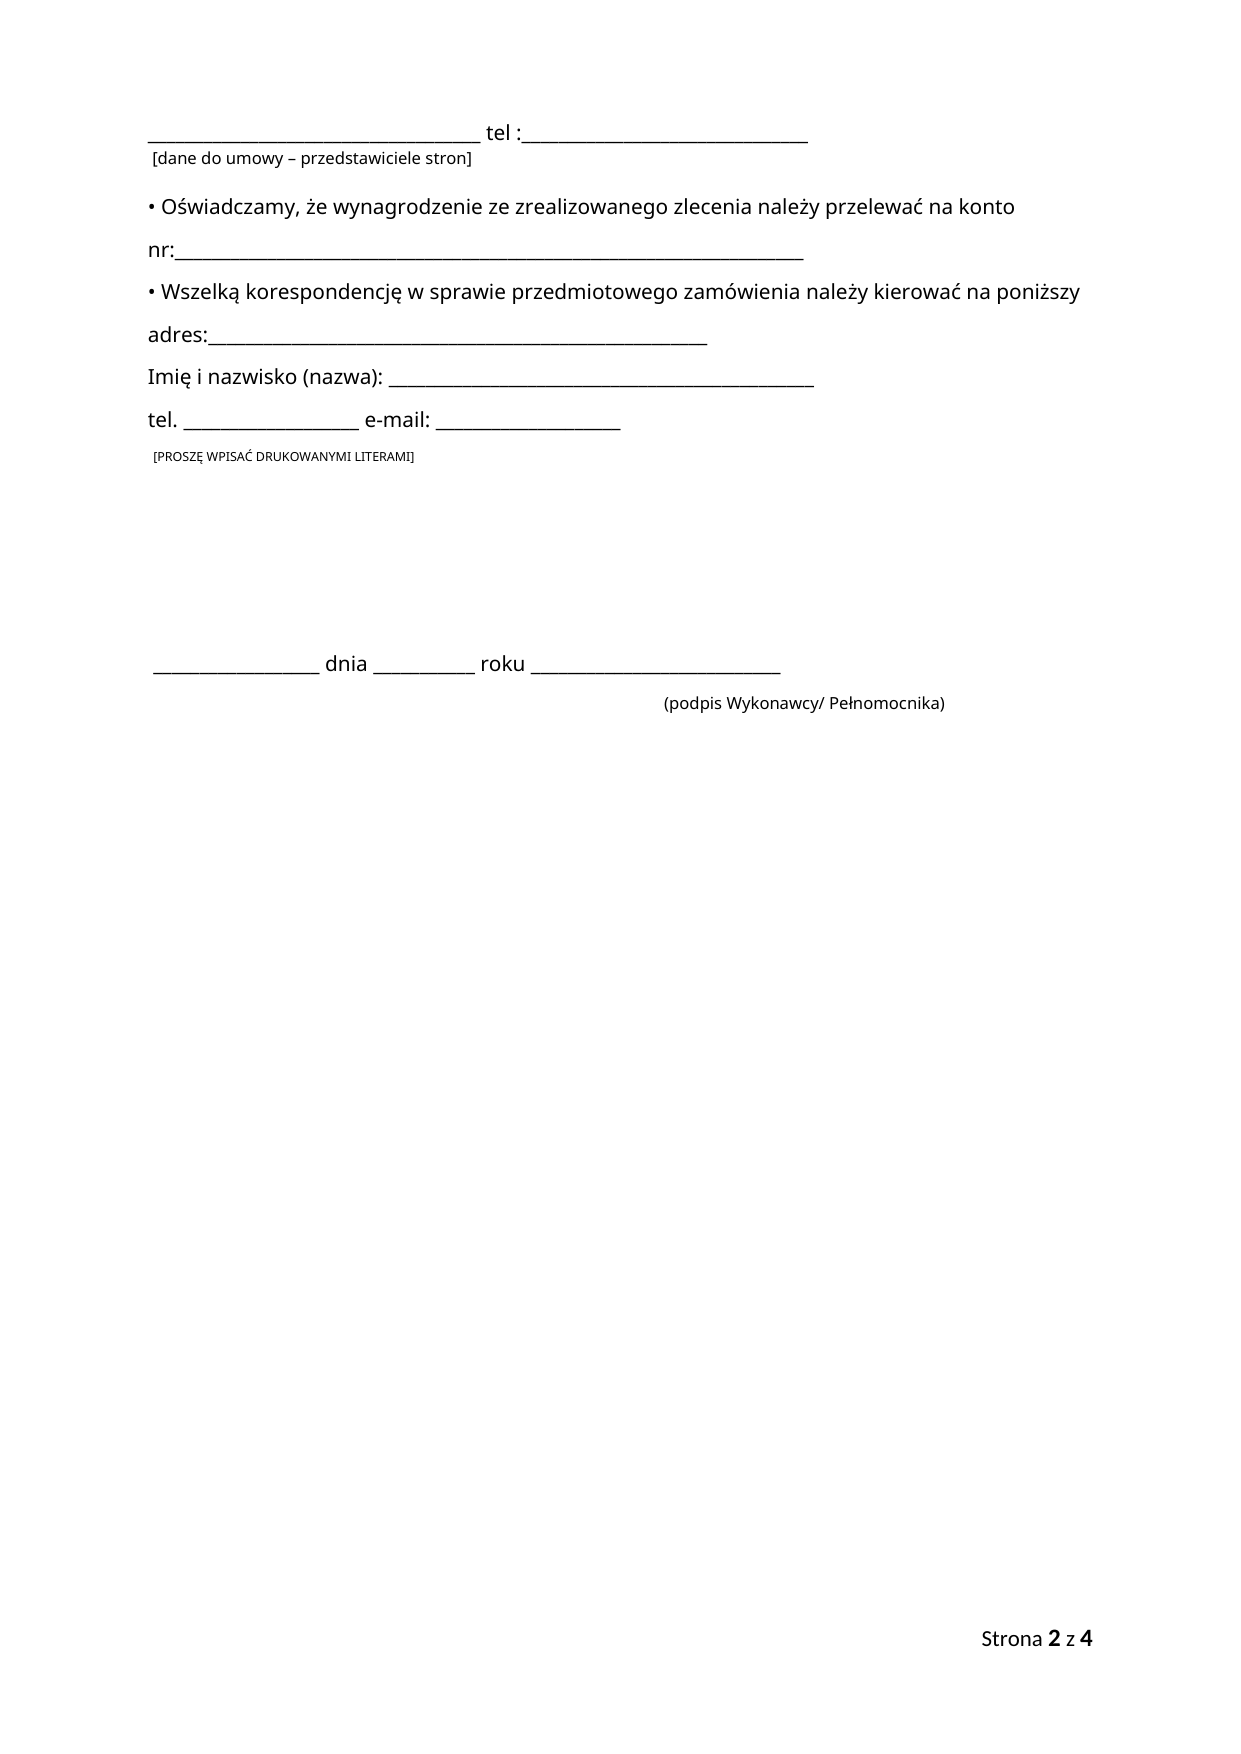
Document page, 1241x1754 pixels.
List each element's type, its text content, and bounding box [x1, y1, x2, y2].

text [dane do umowy – przedstawiciele stron] [148, 147, 1093, 169]
text __________________ dnia ___________ roku ___________________________ [148, 649, 1093, 678]
text Imię i nazwisko (nazwa): ______________________________________________ [148, 362, 1093, 391]
text • Wszelką korespondencję w sprawie przedmiotowego zamówienia należy kierować na poniższy adres:______________________________________________________ [148, 277, 1093, 348]
text (podpis Wykonawcy/ Pełnomocnika) [590, 692, 1093, 715]
text [PROSZĘ WPISAĆ DRUKOWANYMI LITERAMI] [148, 448, 1093, 465]
text nr:____________________________________________________________________ [148, 235, 1093, 263]
text • Oświadczamy, że wynagrodzenie ze zrealizowanego zlecenia należy przelewać na konto [148, 192, 1093, 221]
text tel. ___________________ e-mail: ____________________ [148, 405, 1093, 433]
text ____________________________________ tel :_______________________________ [148, 118, 1093, 147]
